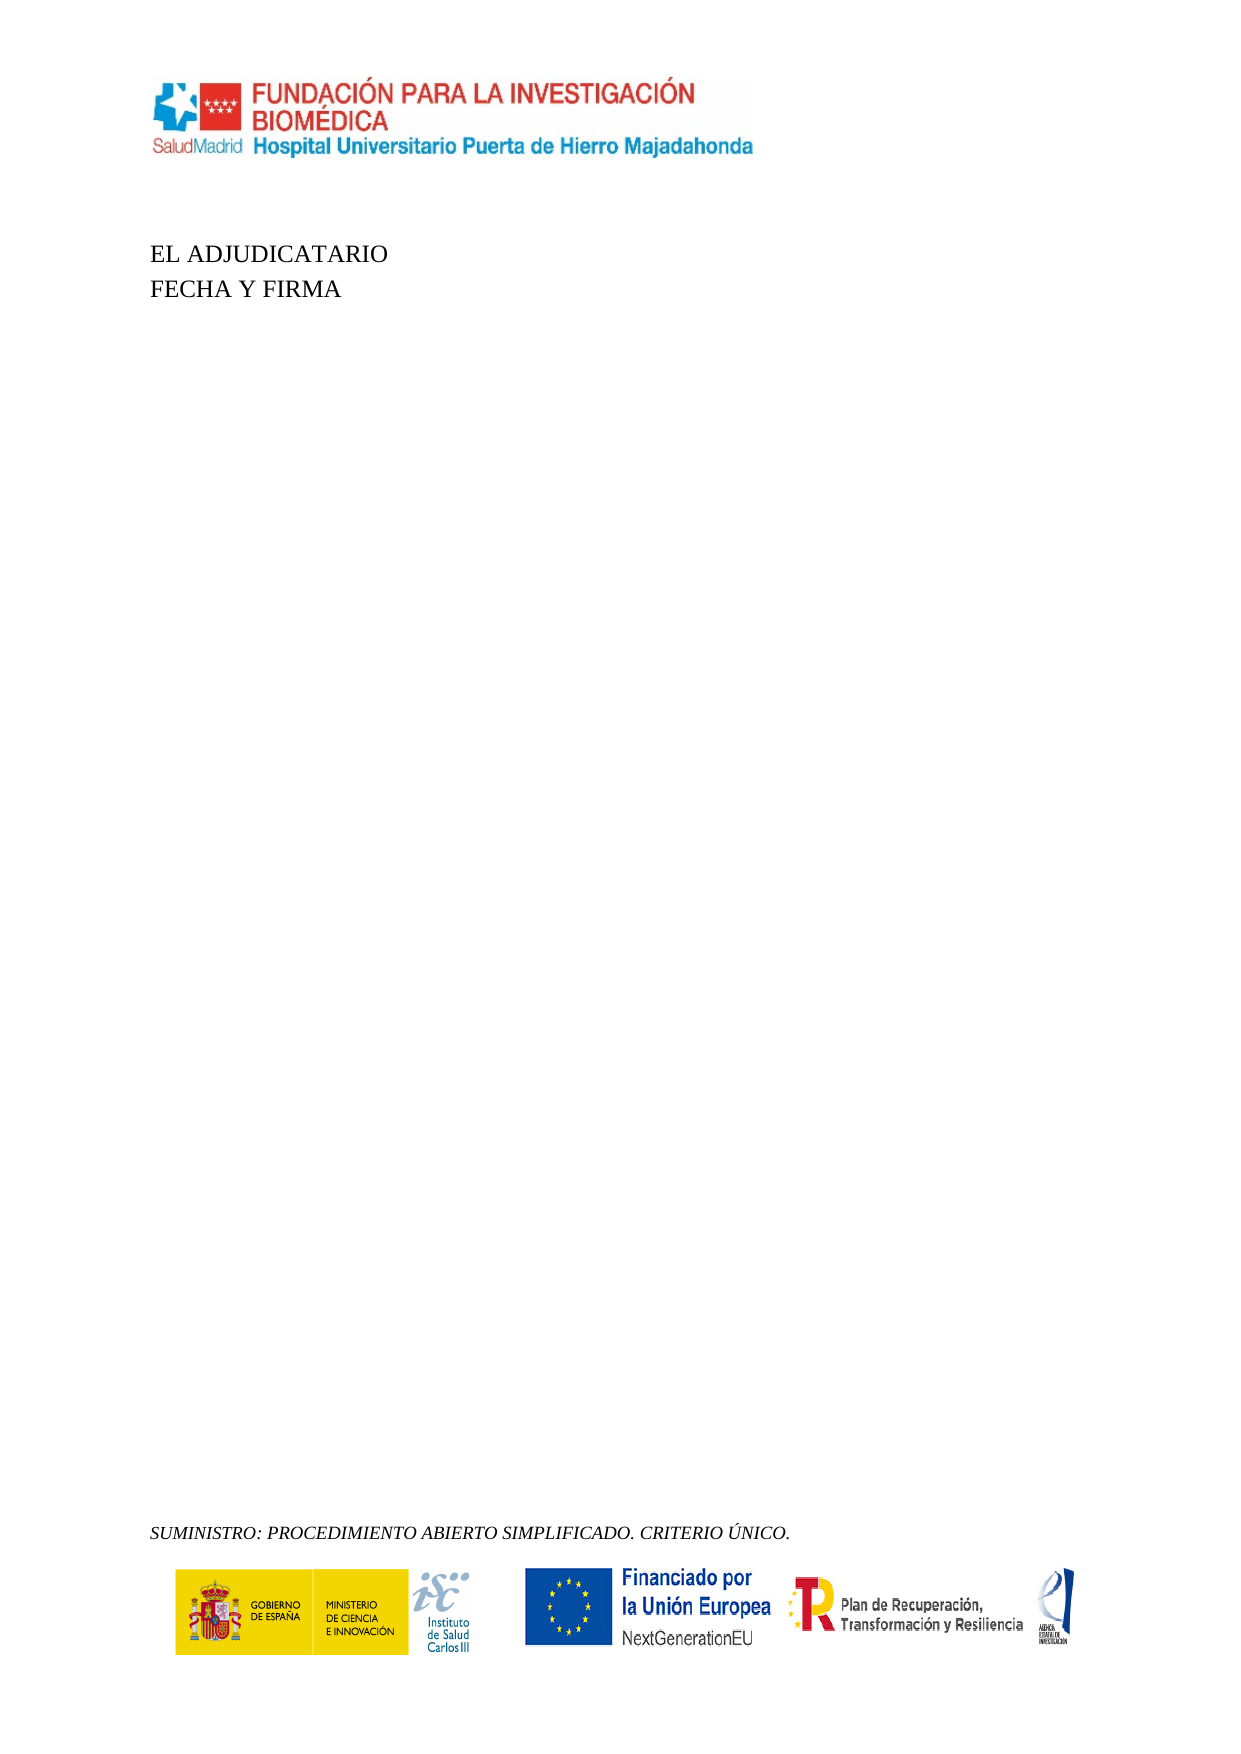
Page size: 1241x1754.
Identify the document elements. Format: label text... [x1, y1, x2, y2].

picture [522, 1557, 1084, 1655]
text EL ADJUDICATARIO [150, 239, 1090, 268]
picture [175, 1569, 477, 1655]
picture [150, 75, 755, 161]
text FECHA Y FIRMA [150, 274, 1090, 302]
